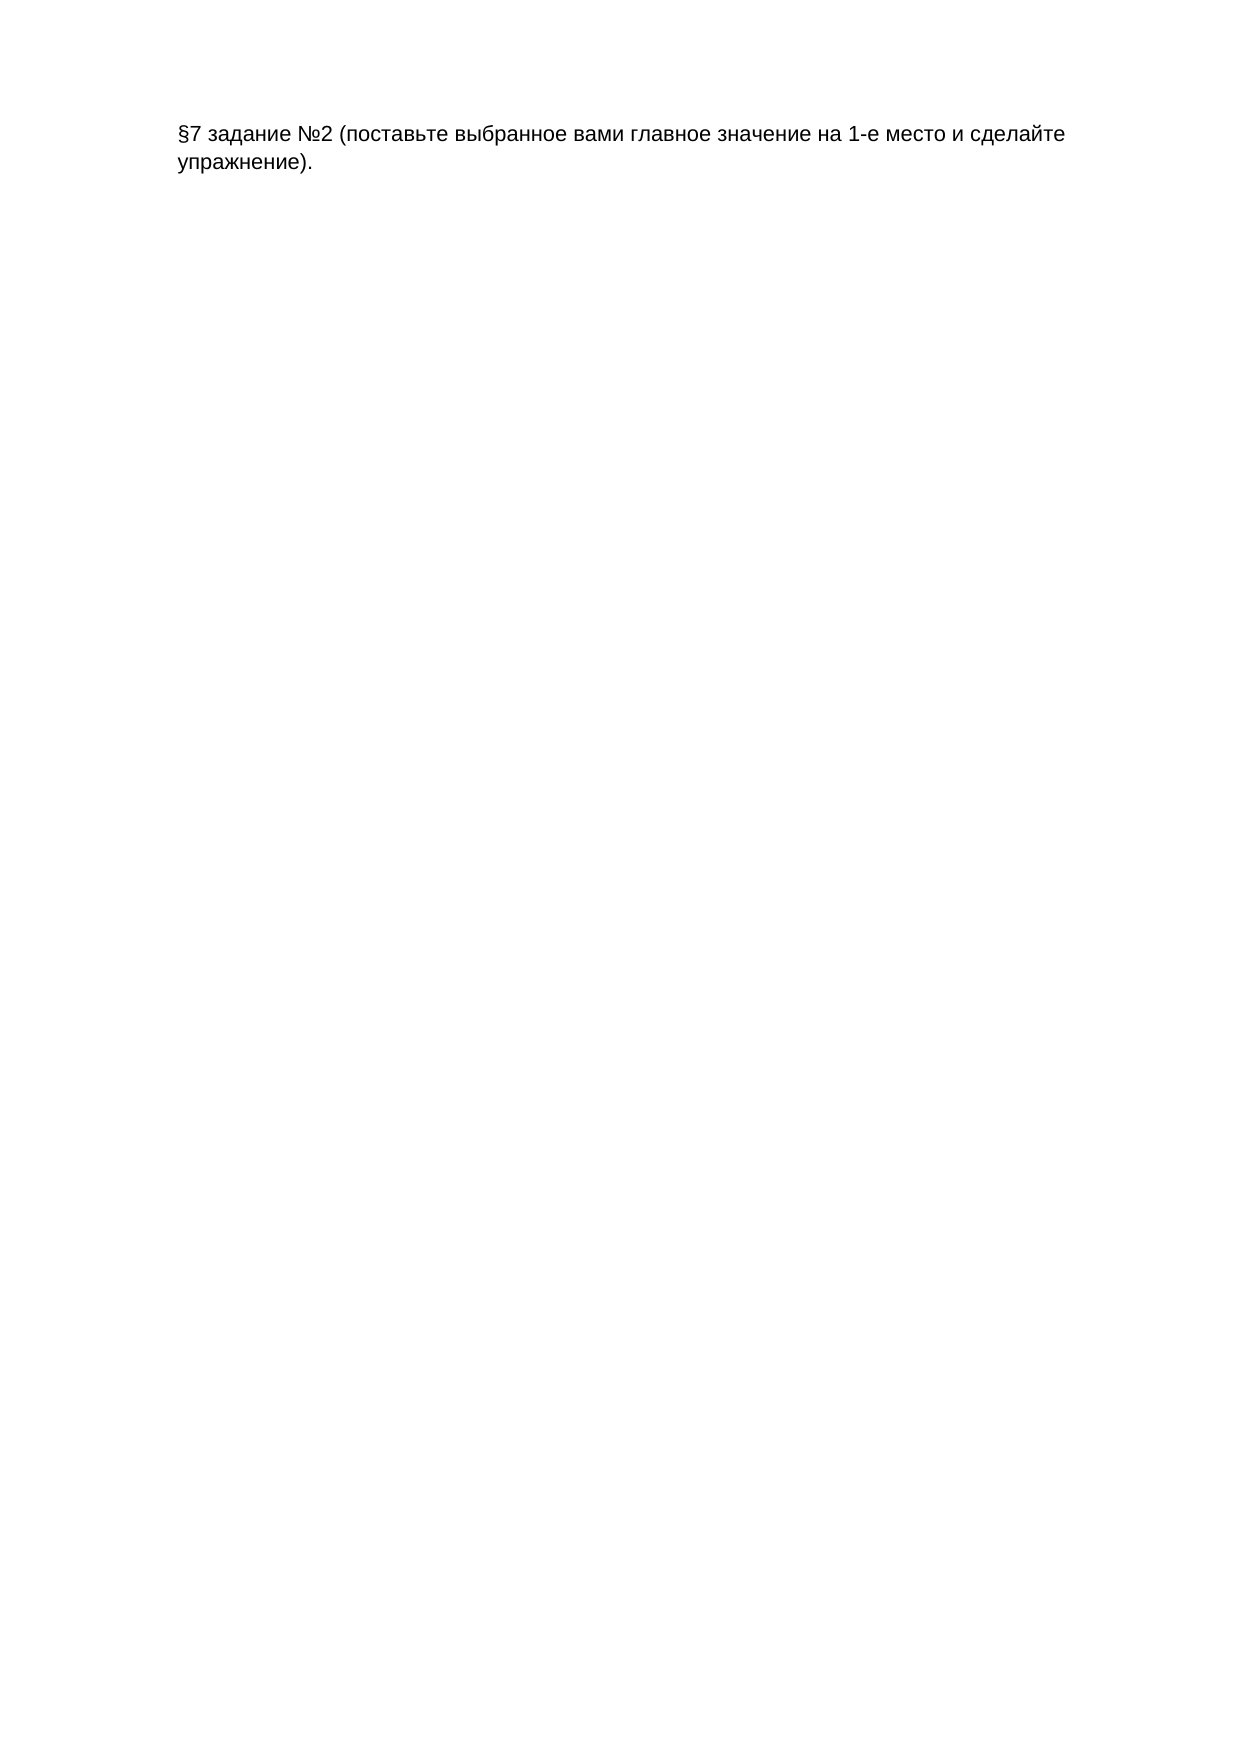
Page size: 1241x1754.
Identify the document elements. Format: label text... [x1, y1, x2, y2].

text §7 задание №2 (поставьте выбранное вами главное значение на 1-е место и сделайте упражнение). [177, 118, 1152, 174]
